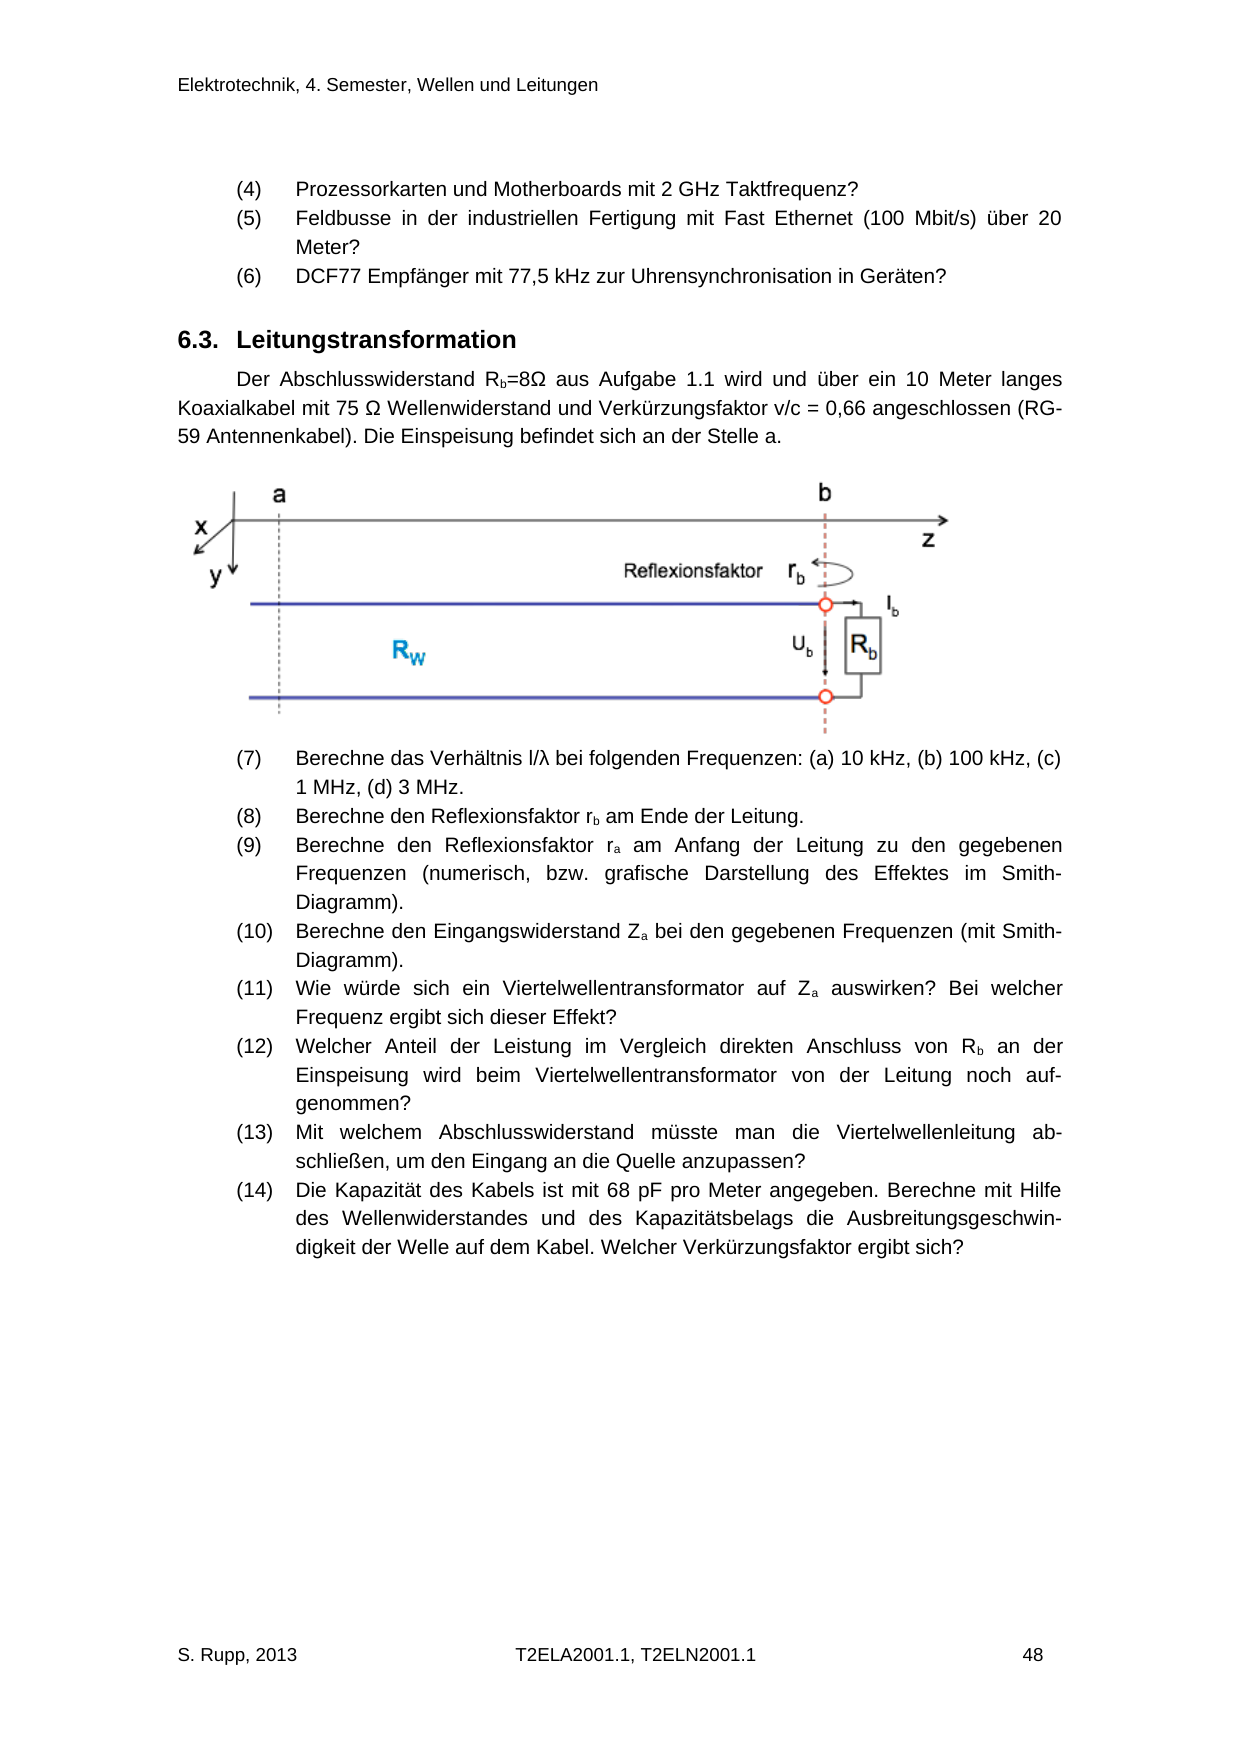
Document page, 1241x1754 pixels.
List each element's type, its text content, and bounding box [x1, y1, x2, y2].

picture [177, 465, 953, 742]
list Feldbusse in der industriellen Fertigung mit Fast Ethernet (100 Mbit/s) über 20 Meter? [236, 206, 1063, 259]
list Berechne den Eingangswiderstand Za bei den gegebenen Frequenzen (mit Smith-Diagramm). [236, 919, 1063, 971]
list Berechne das Verhältnis l/λ bei folgenden Frequenzen: (a) 10 kHz, (b) 100 kHz, (c) 1 MHz, (d) 3 MHz. [236, 746, 1063, 799]
list Welcher Anteil der Leistung im Vergleich direkten Anschluss von Rb an der Einspeisung wird beim Viertelwellentransformator von der Leitung noch auf-genommen? [236, 1034, 1063, 1115]
list Berechne den Reflexionsfaktor ra am Anfang der Leitung zu den gegebenen Frequenzen (numerisch, bzw. grafische Darstellung des Effektes im Smith-Diagramm). [236, 832, 1063, 914]
list Mit welchem Abschlusswiderstand müsste man die Viertelwellenleitung ab-schließen, um den Eingang an die Quelle anzupassen? [236, 1120, 1063, 1173]
list Berechne den Reflexionsfaktor rb am Ende der Leitung. [236, 804, 1063, 828]
list Prozessorkarten und Motherboards mit 2 GHz Taktfrequenz? [236, 177, 1063, 201]
list Die Kapazität des Kabels ist mit 68 pF pro Meter angegeben. Berechne mit Hilfe des Wellenwiderstandes und des Kapazitätsbelags die Ausbreitungsgeschwin-digkeit der Welle auf dem Kabel. Welcher Verkürzungsfaktor ergibt sich? [236, 1177, 1063, 1259]
list Leitungstransformation [177, 326, 1063, 354]
list Wie würde sich ein Viertelwellentransformator auf Za auswirken? Bei welcher Frequenz ergibt sich dieser Effekt? [236, 976, 1063, 1029]
list DCF77 Empfänger mit 77,5 kHz zur Uhrensynchronisation in Geräten? [236, 263, 1063, 287]
text Der Abschlusswiderstand Rb=8Ω aus Aufgabe 1.1 wird und über ein 10 Meter langes Koaxialkabel mit 75 Ω Wellenwiderstand und Verkürzungsfaktor v/c = 0,66 angeschlossen (RG-59 Antennenkabel). Die Einspeisung befindet sich an der Stelle a. [177, 367, 1063, 448]
